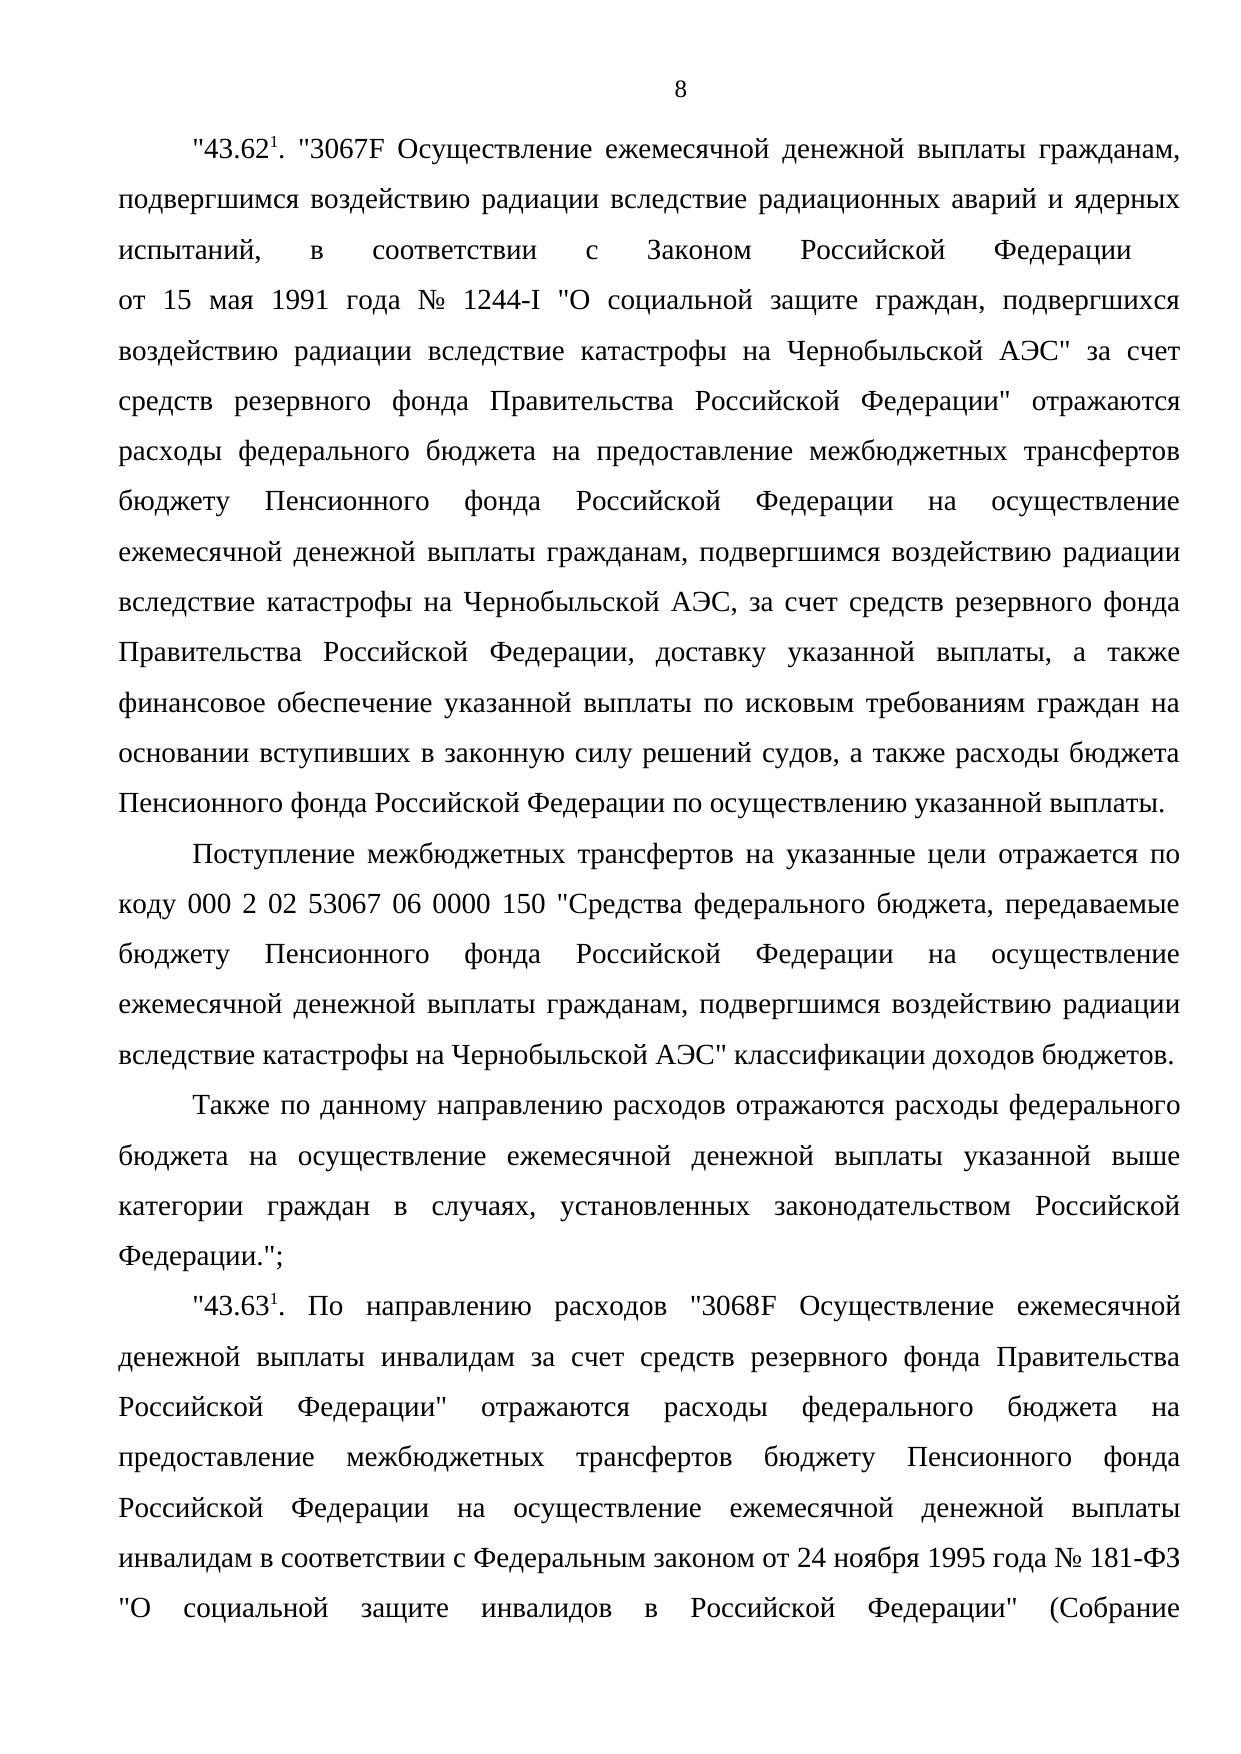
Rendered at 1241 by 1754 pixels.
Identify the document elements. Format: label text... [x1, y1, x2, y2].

text Также по данному направлению расходов отражаются расходы федерального бюджета на осуществление ежемесячной денежной выплаты указанной выше категории граждан в случаях, установленных законодательством Российской Федерации."; [118, 1087, 1181, 1272]
text Поступление межбюджетных трансфертов на указанные цели отражается по коду 000 2 02 53067 06 0000 150 "Средства федерального бюджета, передаваемые бюджету Пенсионного фонда Российской Федерации на осуществление ежемесячной денежной выплаты гражданам, подвергшимся воздействию радиации вследствие катастрофы на Чернобыльской АЭС" классификации доходов бюджетов. [118, 836, 1181, 1071]
text "43.621. "3067F Осуществление ежемесячной денежной выплаты гражданам, подвергшимся воздействию радиации вследствие радиационных аварий и ядерных испытаний, в соответствии с Законом Российской Федерации от 15 мая 1991 года № 1244-I "О социальной защите граждан, подвергшихся воздействию радиации вследствие катастрофы на Чернобыльской АЭС" за счет средств резервного фонда Правительства Российской Федерации" отражаются расходы федерального бюджета на предоставление межбюджетных трансфертов бюджету Пенсионного фонда Российской Федерации на осуществление ежемесячной денежной выплаты гражданам, подвергшимся воздействию радиации вследствие катастрофы на Чернобыльской АЭС, за счет средств резервного фонда Правительства Российской Федерации, доставку указанной выплаты, а также финансовое обеспечение указанной выплаты по исковым требованиям граждан на основании вступивших в законную силу решений судов, а также расходы бюджета Пенсионного фонда Российской Федерации по осуществлению указанной выплаты. [118, 131, 1181, 819]
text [118, 1288, 1181, 1624]
